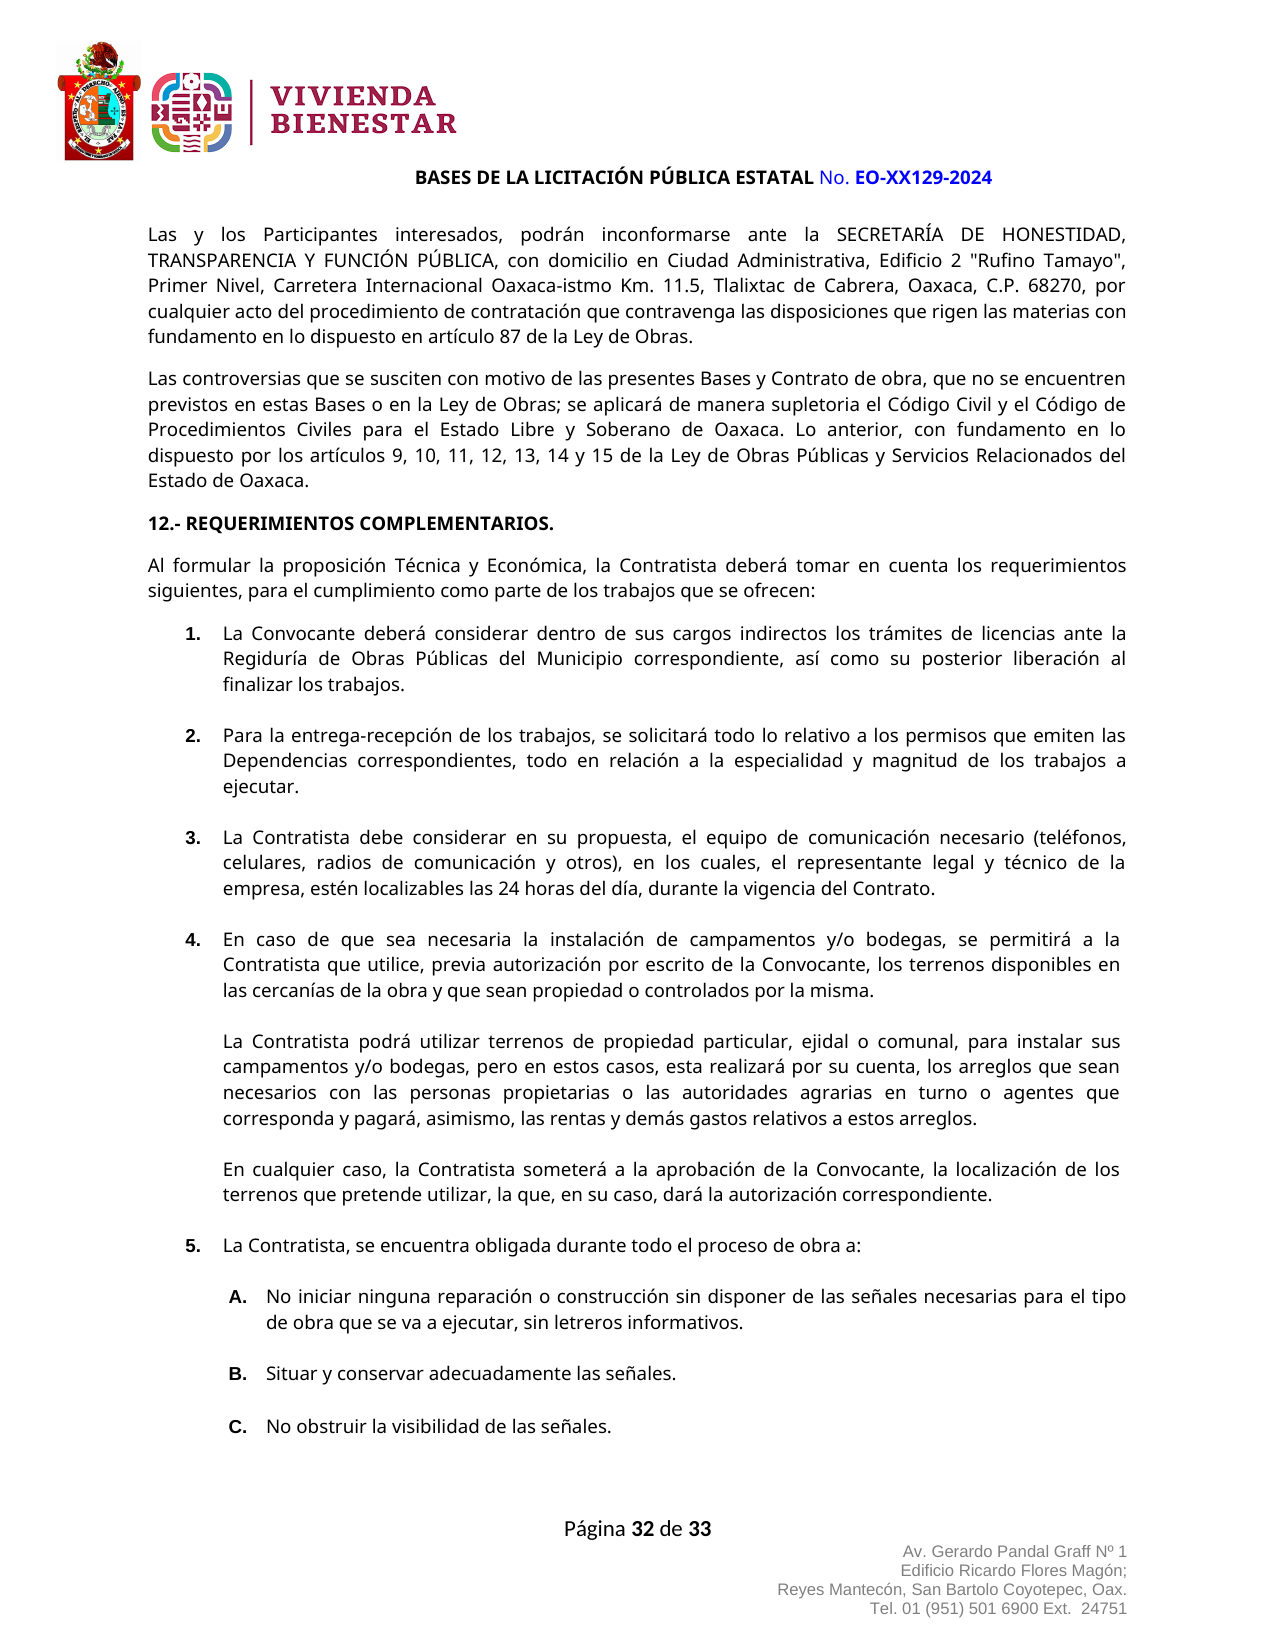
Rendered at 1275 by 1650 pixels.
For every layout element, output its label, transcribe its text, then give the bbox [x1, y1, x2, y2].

text La Contratista podrá utilizar terrenos de propiedad particular, ejidal o comunal, para instalar sus campamentos y/o bodegas, pero en estos casos, esta realizará por su cuenta, los arreglos que sean necesarios con las personas propietarias o las autoridades agrarias en turno o agentes que corresponda y pagará, asimismo, las rentas y demás gastos relativos a estos arreglos. [223, 1028, 1121, 1130]
list La Contratista, se encuentra obligada durante todo el proceso de obra a: [185, 1232, 1127, 1258]
list No obstruir la visibilidad de las señales. [228, 1413, 1127, 1439]
list Situar y conservar adecuadamente las señales. [228, 1360, 1127, 1386]
text 12.- REQUERIMIENTOS COMPLEMENTARIOS. [148, 510, 1127, 536]
text En cualquier caso, la Contratista someterá a la aprobación de la Convocante, la localización de los terrenos que pretende utilizar, la que, en su caso, dará la autorización correspondiente. [223, 1156, 1121, 1207]
list La Contratista debe considerar en su propuesta, el equipo de comunicación necesario (teléfonos, celulares, radios de comunicación y otros), en los cuales, el representante legal y técnico de la empresa, estén localizables las 24 horas del día, durante la vigencia del Contrato. [185, 824, 1127, 901]
picture [55, 41, 143, 163]
text Al formular la proposición Técnica y Económica, la Contratista deberá tomar en cuenta los requerimientos siguientes, para el cumplimiento como parte de los trabajos que se ofrecen: [148, 552, 1127, 603]
list No iniciar ninguna reparación o construcción sin disponer de las señales necesarias para el tipo de obra que se va a ejecutar, sin letreros informativos. [228, 1283, 1127, 1334]
picture [147, 64, 473, 161]
list En caso de que sea necesaria la instalación de campamentos y/o bodegas, se permitirá a la Contratista que utilice, previa autorización por escrito de la Convocante, los terrenos disponibles en las cercanías de la obra y que sean propiedad o controlados por la misma. [185, 926, 1121, 1003]
text Las y los Participantes interesados, podrán inconformarse ante la SECRETARÍA DE HONESTIDAD, TRANSPARENCIA Y FUNCIÓN PÚBLICA, con domicilio en Ciudad Administrativa, Edificio 2 "Rufino Tamayo", Primer Nivel, Carretera Internacional Oaxaca-istmo Km. 11.5, Tlalixtac de Cabrera, Oaxaca, C.P. 68270, por cualquier acto del procedimiento de contratación que contravenga las disposiciones que rigen las materias con fundamento en lo dispuesto en artículo 87 de la Ley de Obras. [148, 221, 1127, 349]
list Para la entrega-recepción de los trabajos, se solicitará todo lo relativo a los permisos que emiten las Dependencias correspondientes, todo en relación a la especialidad y magnitud de los trabajos a ejecutar. [185, 722, 1127, 798]
list La Convocante deberá considerar dentro de sus cargos indirectos los trámites de licencias ante la Regiduría de Obras Públicas del Municipio correspondiente, así como su posterior liberación al finalizar los trabajos. [185, 620, 1127, 696]
text Las controversias que se susciten con motivo de las presentes Bases y Contrato de obra, que no se encuentren previstos en estas Bases o en la Ley de Obras; se aplicará de manera supletoria el Código Civil y el Código de Procedimientos Civiles para el Estado Libre y Soberano de Oaxaca. Lo anterior, con fundamento en lo dispuesto por los artículos 9, 10, 11, 12, 13, 14 y 15 de la Ley de Obras Públicas y Servicios Relacionados del Estado de Oaxaca. [148, 366, 1127, 493]
